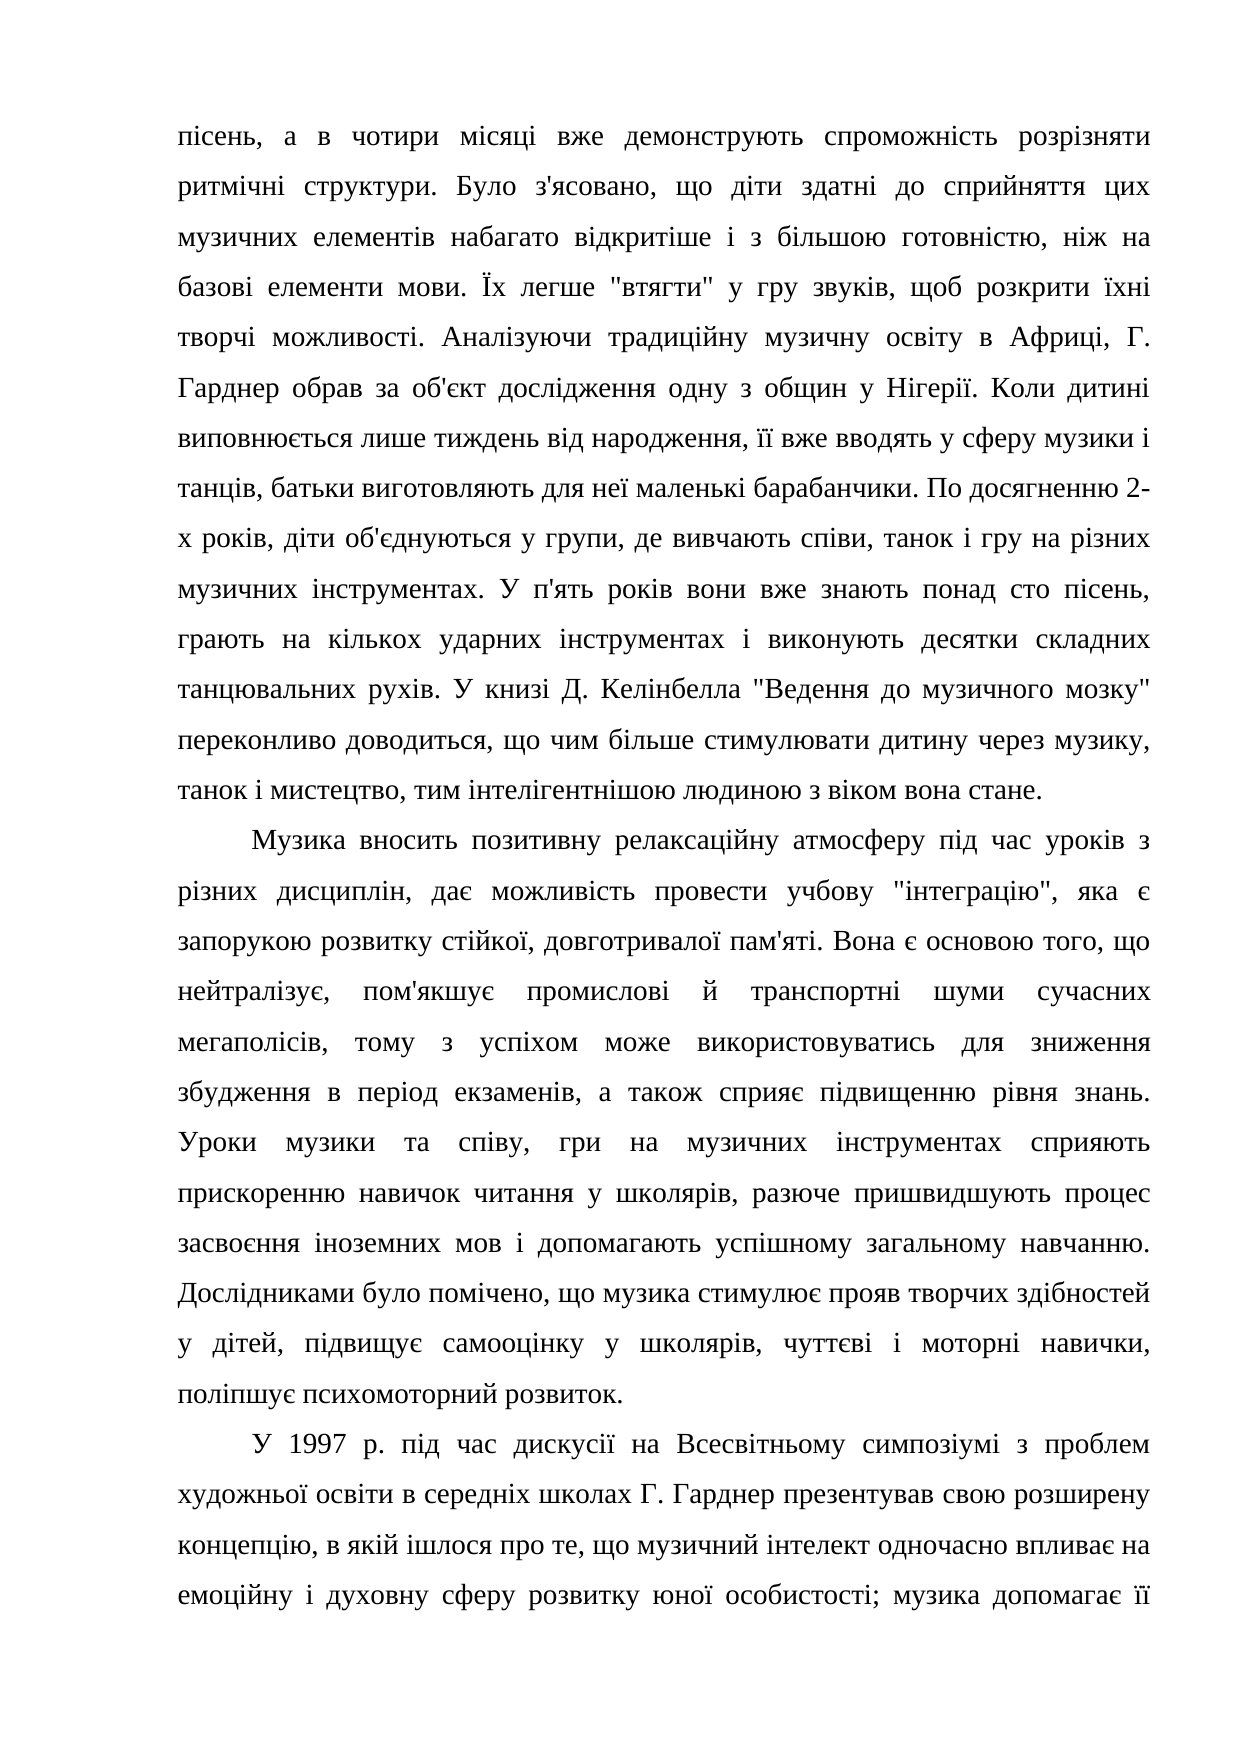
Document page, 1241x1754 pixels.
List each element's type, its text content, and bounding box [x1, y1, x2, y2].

text Музика вносить позитивну релаксаційну атмосферу під час уроків з різних дисциплін, дає можливість провести учбову "інтеграцію", яка є запорукою розвитку стійкої, довготривалої пам'яті. Вона є основою того, що нейтралізує, пом'якшує промислові й транспортні шуми сучасних мегаполісів, тому з успіхом може використовуватись для зниження збудження в період екзаменів, а також сприяє підвищенню рівня знань. Уроки музики та співу, гри на музичних інструментах сприяють прискоренню навичок читання у школярів, разюче пришвидшують процес засвоєння іноземних мов і допомагають успішному загальному навчанню. Дослідниками було помічено, що музика стимулює прояв творчих здібностей у дітей, підвищує самооцінку у школярів, чуттєві і моторні навички, поліпшує психомоторний розвиток. [177, 822, 1152, 1409]
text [177, 1426, 1152, 1611]
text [177, 118, 1152, 806]
